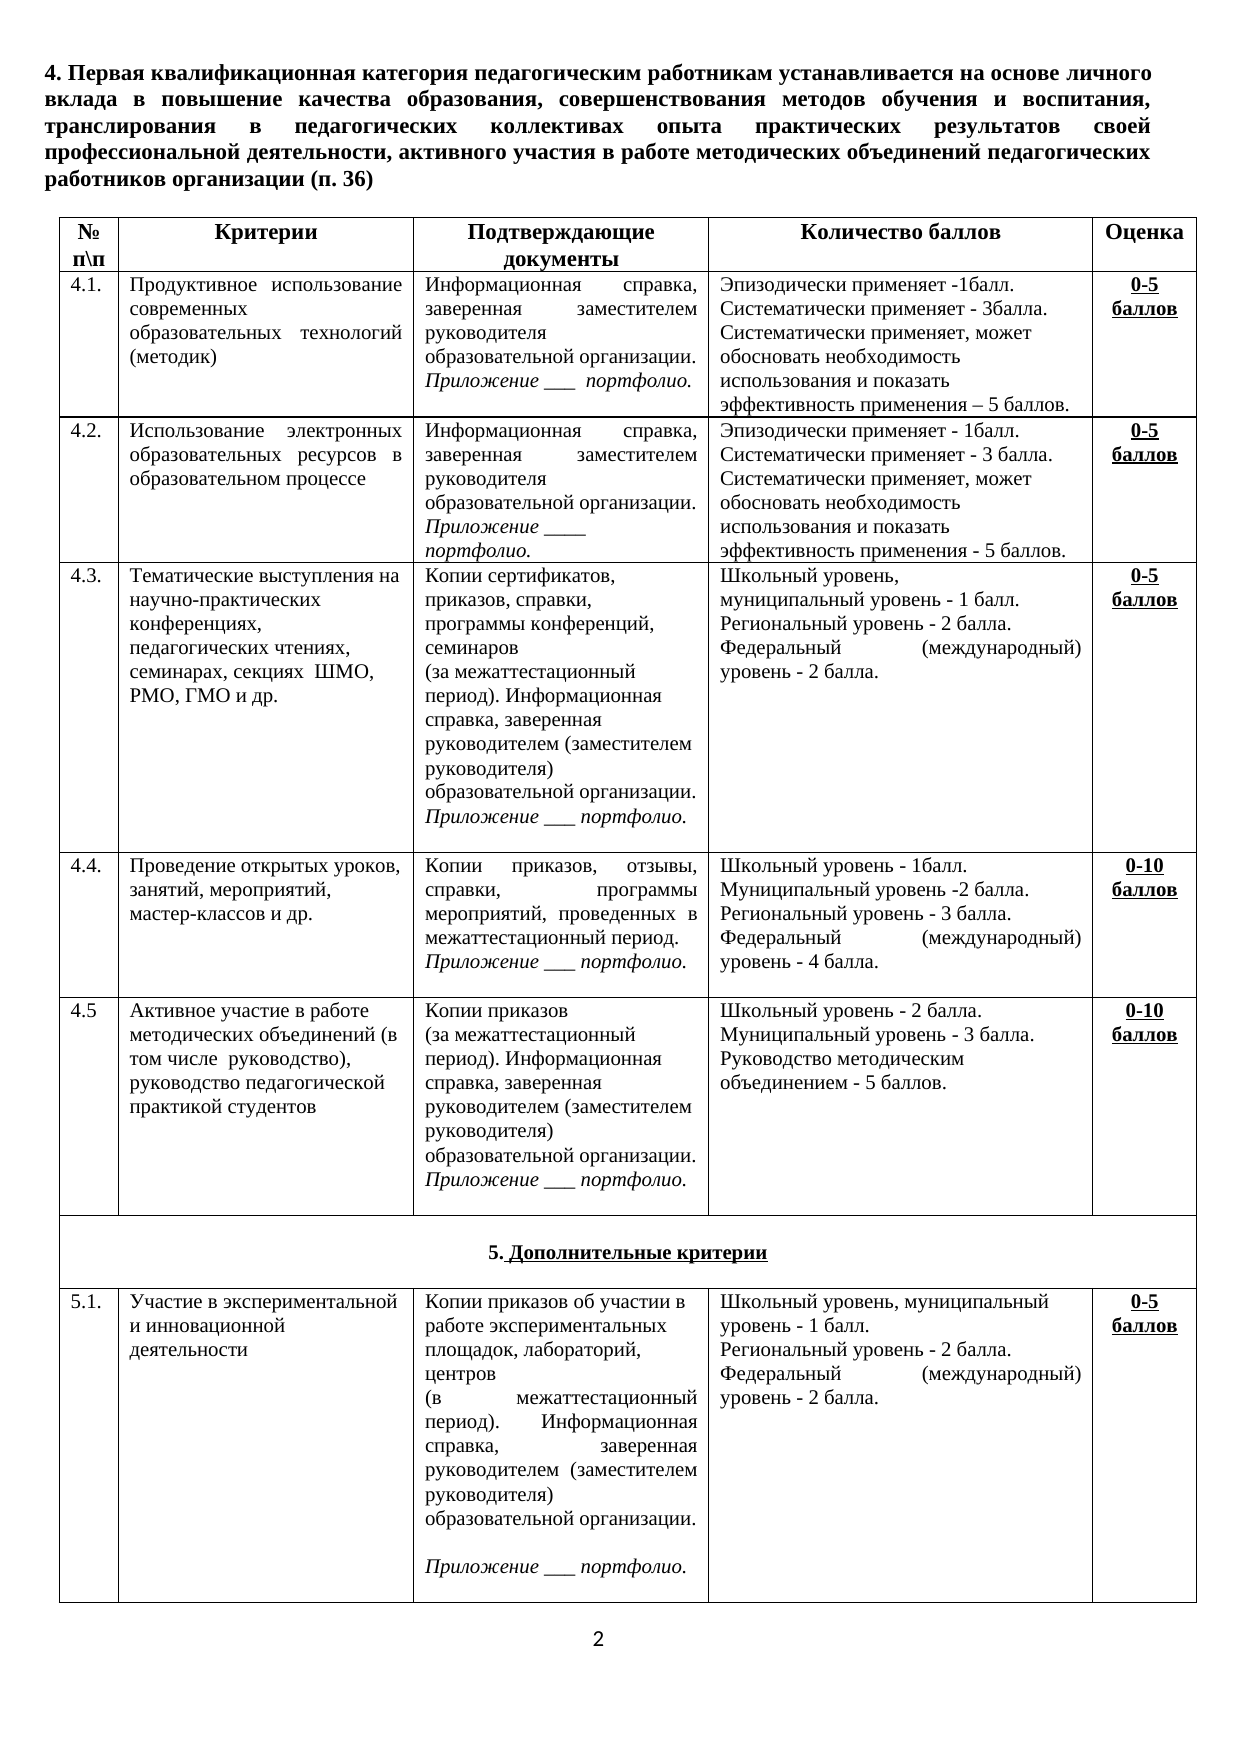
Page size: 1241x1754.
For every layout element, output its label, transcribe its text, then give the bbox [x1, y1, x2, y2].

table_cell 5.1. [60, 1289, 118, 1602]
table_cell Эпизодически применяет - 1балл. Систематически применяет - 3 балла. Систематически применяет, может обосновать необходимость использования и показать эффективность применения - 5 баллов. [709, 418, 1092, 562]
table_cell 4.5 [60, 998, 118, 1215]
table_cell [709, 1289, 1092, 1602]
table_cell Школьный уровень - 2 балла. Муниципальный уровень - 3 балла. Руководство методическим объединением - 5 баллов. [709, 998, 1092, 1215]
table_cell Школьный уровень, муниципальный уровень - 1 балл. Региональный уровень - 2 балла. Федеральный (международный) уровень - 2 балла. [709, 563, 1092, 852]
table_cell 0-5 баллов [1093, 563, 1196, 852]
table_cell 4.2. [60, 418, 118, 562]
table_cell Активное участие в работе методических объединений (в том числе руководство), руководство педагогической практикой студентов [119, 998, 413, 1215]
table_cell 5. Дополнительные критерии [60, 1216, 1196, 1288]
table_cell Копии приказов (за межаттестационный период). Информационная справка, заверенная руководителем (заместителем руководителя) образовательной организации. Приложение ___ портфолио. [414, 998, 708, 1215]
table_cell 4.1. [60, 272, 118, 416]
table_cell 0-5 баллов [1093, 272, 1196, 416]
table_cell Копии приказов, отзывы, справки, программы мероприятий, проведенных в межаттестационный период. Приложение ___ портфолио. [414, 853, 708, 997]
table_cell Тематические выступления на научно-практических конференциях, педагогических чтениях, семинарах, секциях ШМО, РМО, ГМО и др. [119, 563, 413, 852]
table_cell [414, 1289, 708, 1602]
table_cell Информационная справка, заверенная заместителем руководителя образовательной организации. Приложение ____ портфолио. [414, 418, 708, 562]
table_cell 4.3. [60, 563, 118, 852]
table_cell Проведение открытых уроков, занятий, мероприятий, мастер-классов и др. [119, 853, 413, 997]
table_cell 0-5 баллов [1093, 1289, 1196, 1602]
table_header Оценка [1093, 218, 1196, 271]
table_cell 0-5 баллов [1093, 418, 1196, 562]
table_cell 0-10 баллов [1093, 998, 1196, 1215]
table_header № п\п [60, 218, 118, 271]
text 4. Первая квалификационная категория педагогическим работникам устанавливается на основе личного вклада в повышение качества образования, совершенствования методов обучения и воспитания, транслирования в педагогических коллективах опыта практических результатов своей профессиональной деятельности, активного участия в работе методических объединений педагогических работников организации (п. 36) [44, 59, 1152, 191]
table_cell 4.4. [60, 853, 118, 997]
table_cell 0-10 баллов [1093, 853, 1196, 997]
table_cell Эпизодически применяет -1балл. Систематически применяет - 3балла. Систематически применяет, может обосновать необходимость использования и показать эффективность применения – 5 баллов. [709, 272, 1092, 416]
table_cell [119, 1289, 413, 1602]
table_cell Копии сертификатов, приказов, справки, программы конференций, семинаров (за межаттестационный период). Информационная справка, заверенная руководителем (заместителем руководителя) образовательной организации. Приложение ___ портфолио. [414, 563, 708, 852]
table_cell Школьный уровень - 1балл. Муниципальный уровень -2 балла. Региональный уровень - 3 балла. Федеральный (международный) уровень - 4 балла. [709, 853, 1092, 997]
table_cell Информационная справка, заверенная заместителем руководителя образовательной организации. Приложение ___ портфолио. [414, 272, 708, 416]
table_cell Продуктивное использование современных образовательных технологий (методик) [119, 272, 413, 416]
table_header Количество баллов [709, 218, 1092, 271]
table_header Подтверждающие документы [414, 218, 708, 271]
table_header Критерии [119, 218, 413, 271]
table_cell Использование электронных образовательных ресурсов в образовательном процессе [119, 418, 413, 562]
